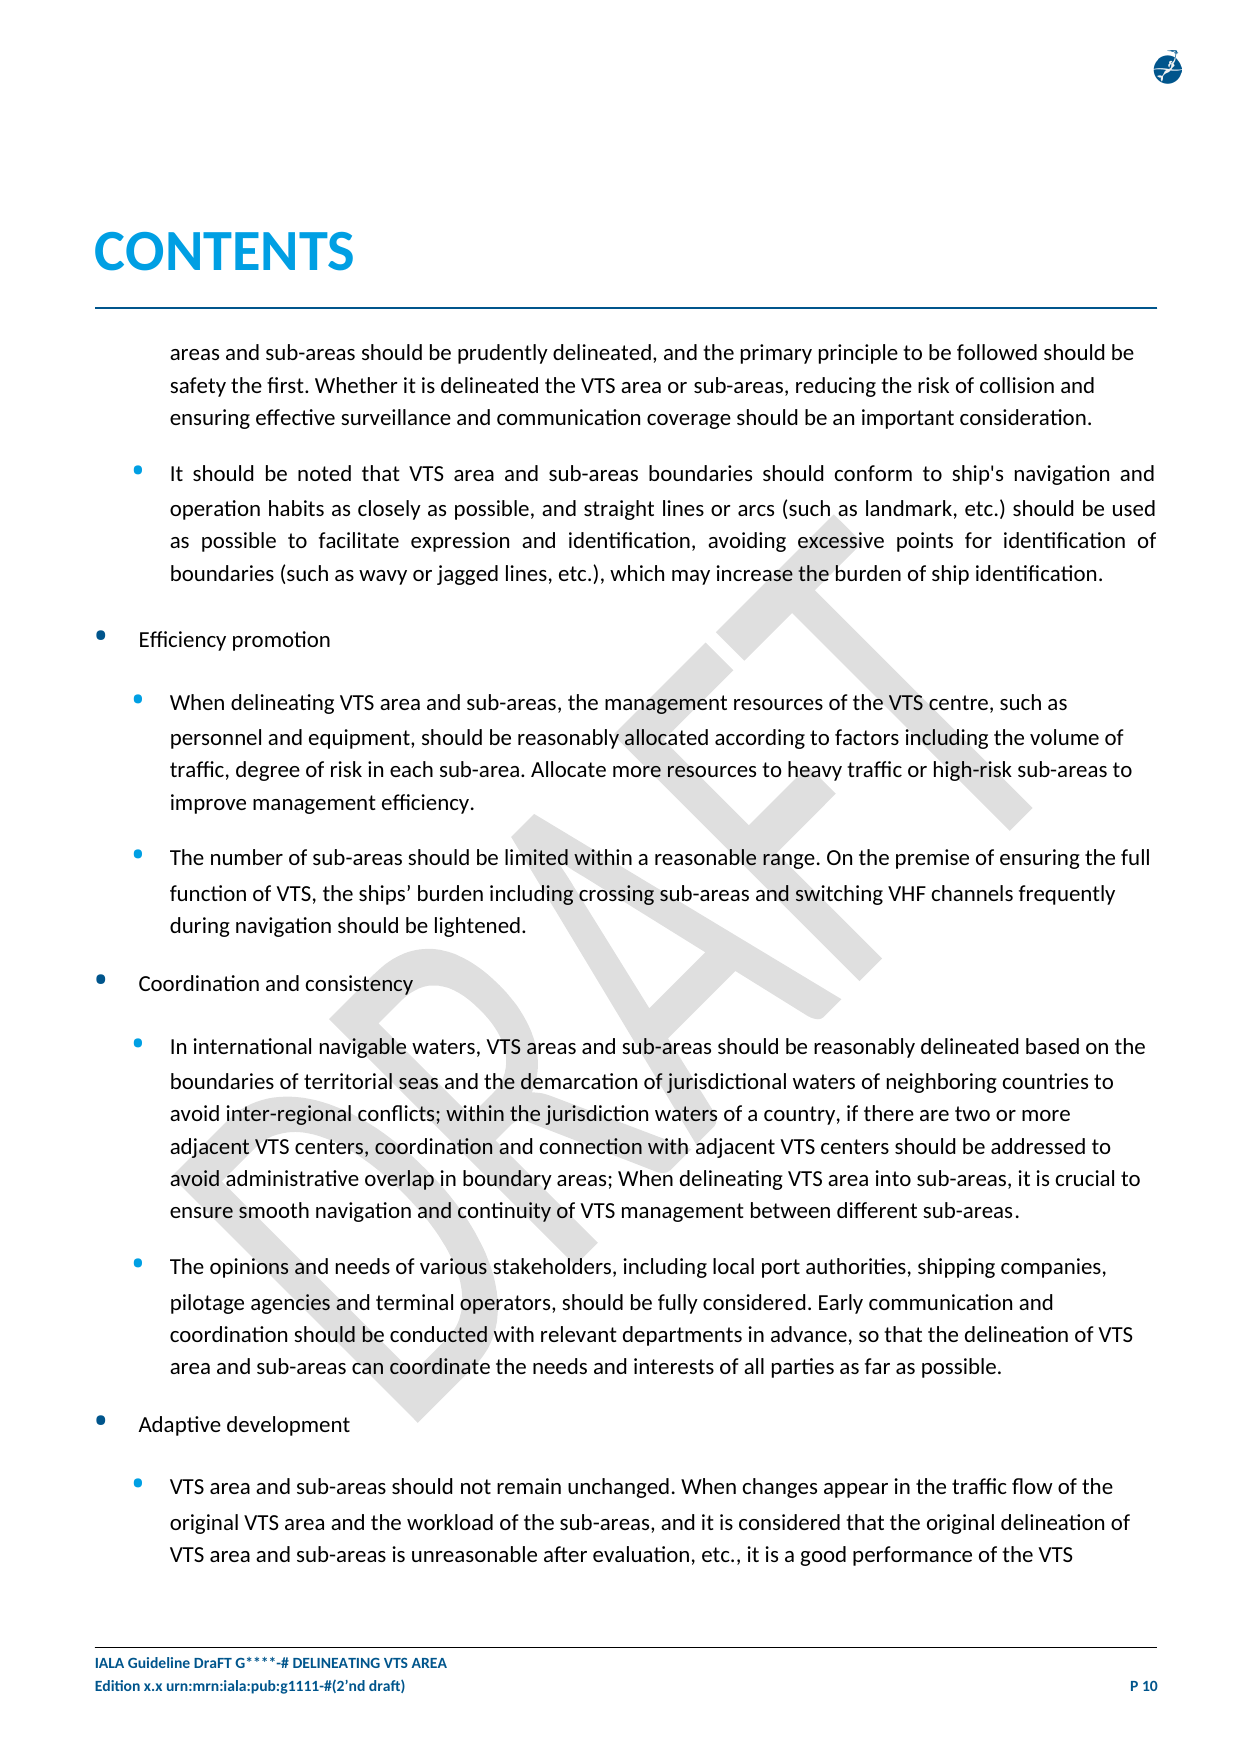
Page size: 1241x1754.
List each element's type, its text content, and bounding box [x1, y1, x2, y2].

list The number of sub-areas should be limited within a reasonable range. On the premise of ensuring the full function of VTS, the ships’ burden including crossing sub-areas and switching VHF channels frequently during navigation should be lightened. [132, 832, 1157, 939]
list When delineating VTS area and sub-areas, the management resources of the VTS centre, such as personnel and equipment, should be reasonably allocated according to factors including the volume of traffic, degree of risk in each sub-area. Allocate more resources to heavy traffic or high-risk sub-areas to improve management efficiency. [132, 676, 1157, 816]
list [132, 1461, 1157, 1568]
list Efficiency promotion [94, 612, 1157, 657]
list The opinions and needs of various stakeholders, including local port authorities, shipping companies, pilotage agencies and terminal operators, should be fully considered. Early communication and coordination should be conducted with relevant departments in advance, so that the delineation of VTS area and sub-areas can coordinate the needs and interests of all parties as far as possible. [132, 1241, 1157, 1380]
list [132, 338, 1157, 431]
list Coordination and consistency [94, 956, 1157, 1001]
picture [1122, 0, 1241, 119]
list Adaptive development [94, 1397, 1157, 1442]
list In international navigable waters, VTS areas and sub-areas should be reasonably delineated based on the boundaries of territorial seas and the demarcation of jurisdictional waters of neighboring countries to avoid inter-regional conflicts; within the jurisdiction waters of a country, if there are two or more adjacent VTS centers, coordination and connection with adjacent VTS centers should be addressed to avoid administrative overlap in boundary areas; When delineating VTS area into sub-areas, it is crucial to ensure smooth navigation and continuity of VTS management between different sub-areas. [132, 1021, 1157, 1224]
list It should be noted that VTS area and sub-areas boundaries should conform to ship's navigation and operation habits as closely as possible, and straight lines or arcs (such as landmark, etc.) should be used as possible to facilitate expression and identification, avoiding excessive points for identification of boundaries (such as wavy or jagged lines, etc.), which may increase the burden of ship identification. [132, 448, 1157, 587]
